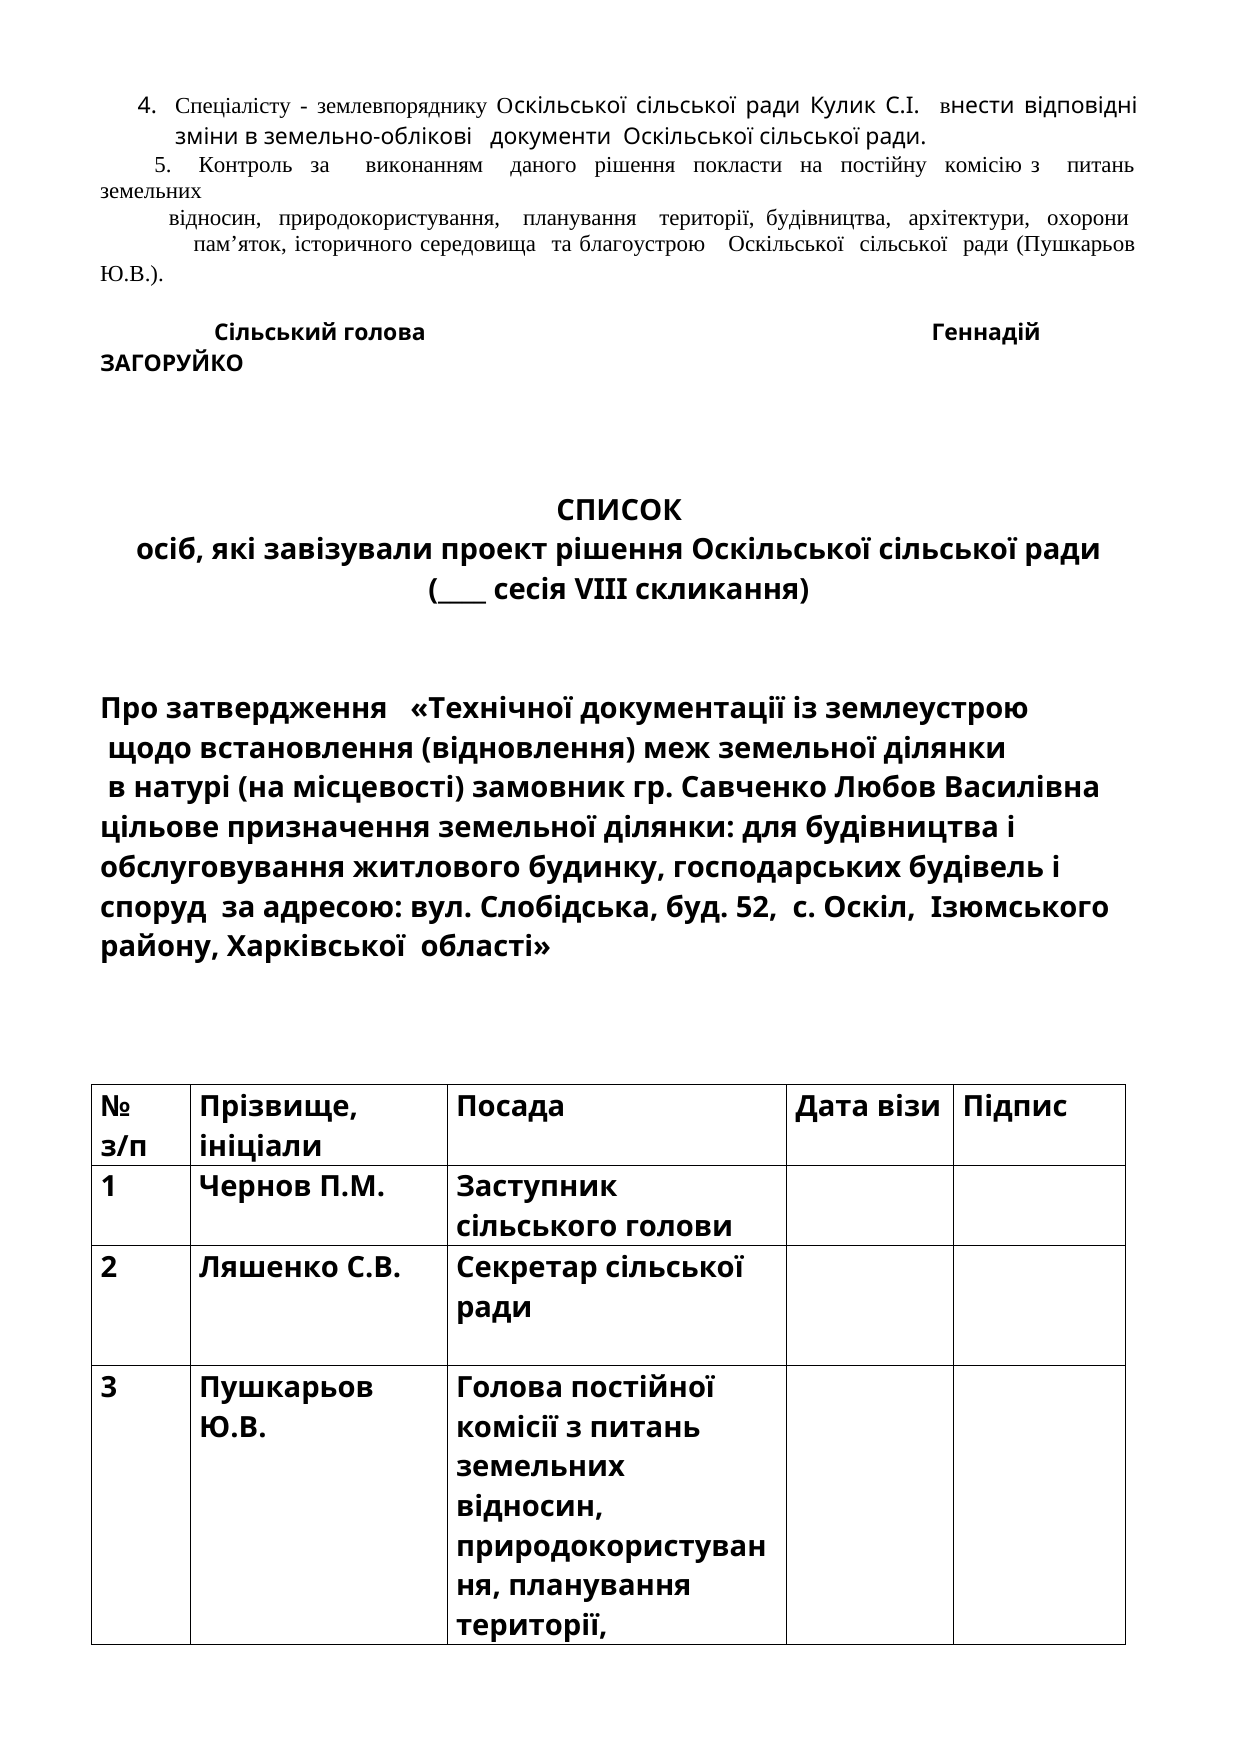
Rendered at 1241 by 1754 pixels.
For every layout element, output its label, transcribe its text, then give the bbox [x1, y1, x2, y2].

table_cell Ляшенко С.В. [191, 1246, 447, 1365]
table_header Дата візи [787, 1085, 953, 1165]
table_cell [954, 1366, 1125, 1644]
text в натурі (на місцевості) замовник гр. Савченко Любов Василівна [100, 767, 1137, 806]
table_header Підпис [954, 1085, 1125, 1165]
table_cell 2 [92, 1246, 190, 1365]
text обслуговування житлового будинку, господарських будівель і [100, 846, 1137, 886]
table_cell 1 [92, 1166, 190, 1245]
text Про затвердження «Технічної документації із землеустрою [100, 687, 1137, 727]
text пам’яток, історичного середовища та благоустрою Оскільської сільської ради (Пушкарьов Ю.В.). [100, 230, 1137, 288]
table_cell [448, 1366, 786, 1644]
text СПИСОК [100, 489, 1137, 529]
table_cell [954, 1246, 1125, 1365]
text Сільський голова Геннадій ЗАГОРУЙКО [100, 316, 1137, 378]
text (____ сесія VIІІ скликання) [100, 568, 1137, 608]
text відносин, природокористування, планування території, будівництва, архітектури, охорони [100, 204, 1137, 230]
table_cell [954, 1166, 1125, 1245]
table_cell 3 [92, 1366, 190, 1644]
table_cell [787, 1366, 953, 1644]
table_cell [787, 1246, 953, 1365]
list Спеціалісту - землевпоряднику Оскільської сільської ради Кулик С.І. внести відповідні зміни в земельно-облікові документи Оскільської сільської ради. [137, 89, 1137, 151]
text району, Харківської області» [100, 926, 1137, 965]
table_cell Пушкарьов Ю.В. [191, 1366, 447, 1644]
text щодо встановлення (відновлення) меж земельної ділянки [100, 727, 1137, 767]
text 5. Контроль за виконанням даного рішення покласти на постійну комісію з питань земельних [100, 151, 1137, 204]
text цільове призначення земельної ділянки: для будівництва і [100, 806, 1137, 846]
table_header № з/п [92, 1085, 190, 1165]
table_cell Заступник сільського голови [448, 1166, 786, 1245]
table_cell Секретар сільської ради [448, 1246, 786, 1365]
text споруд за адресою: вул. Слобідська, буд. 52, с. Оскіл, Ізюмського [100, 886, 1137, 926]
table_cell Чернов П.М. [191, 1166, 447, 1245]
table_header Посада [448, 1085, 786, 1165]
text осіб, які завізували проект рішення Оскільської сільської ради [100, 529, 1137, 568]
table_cell [787, 1166, 953, 1245]
table_header Прізвище, ініціали [191, 1085, 447, 1165]
